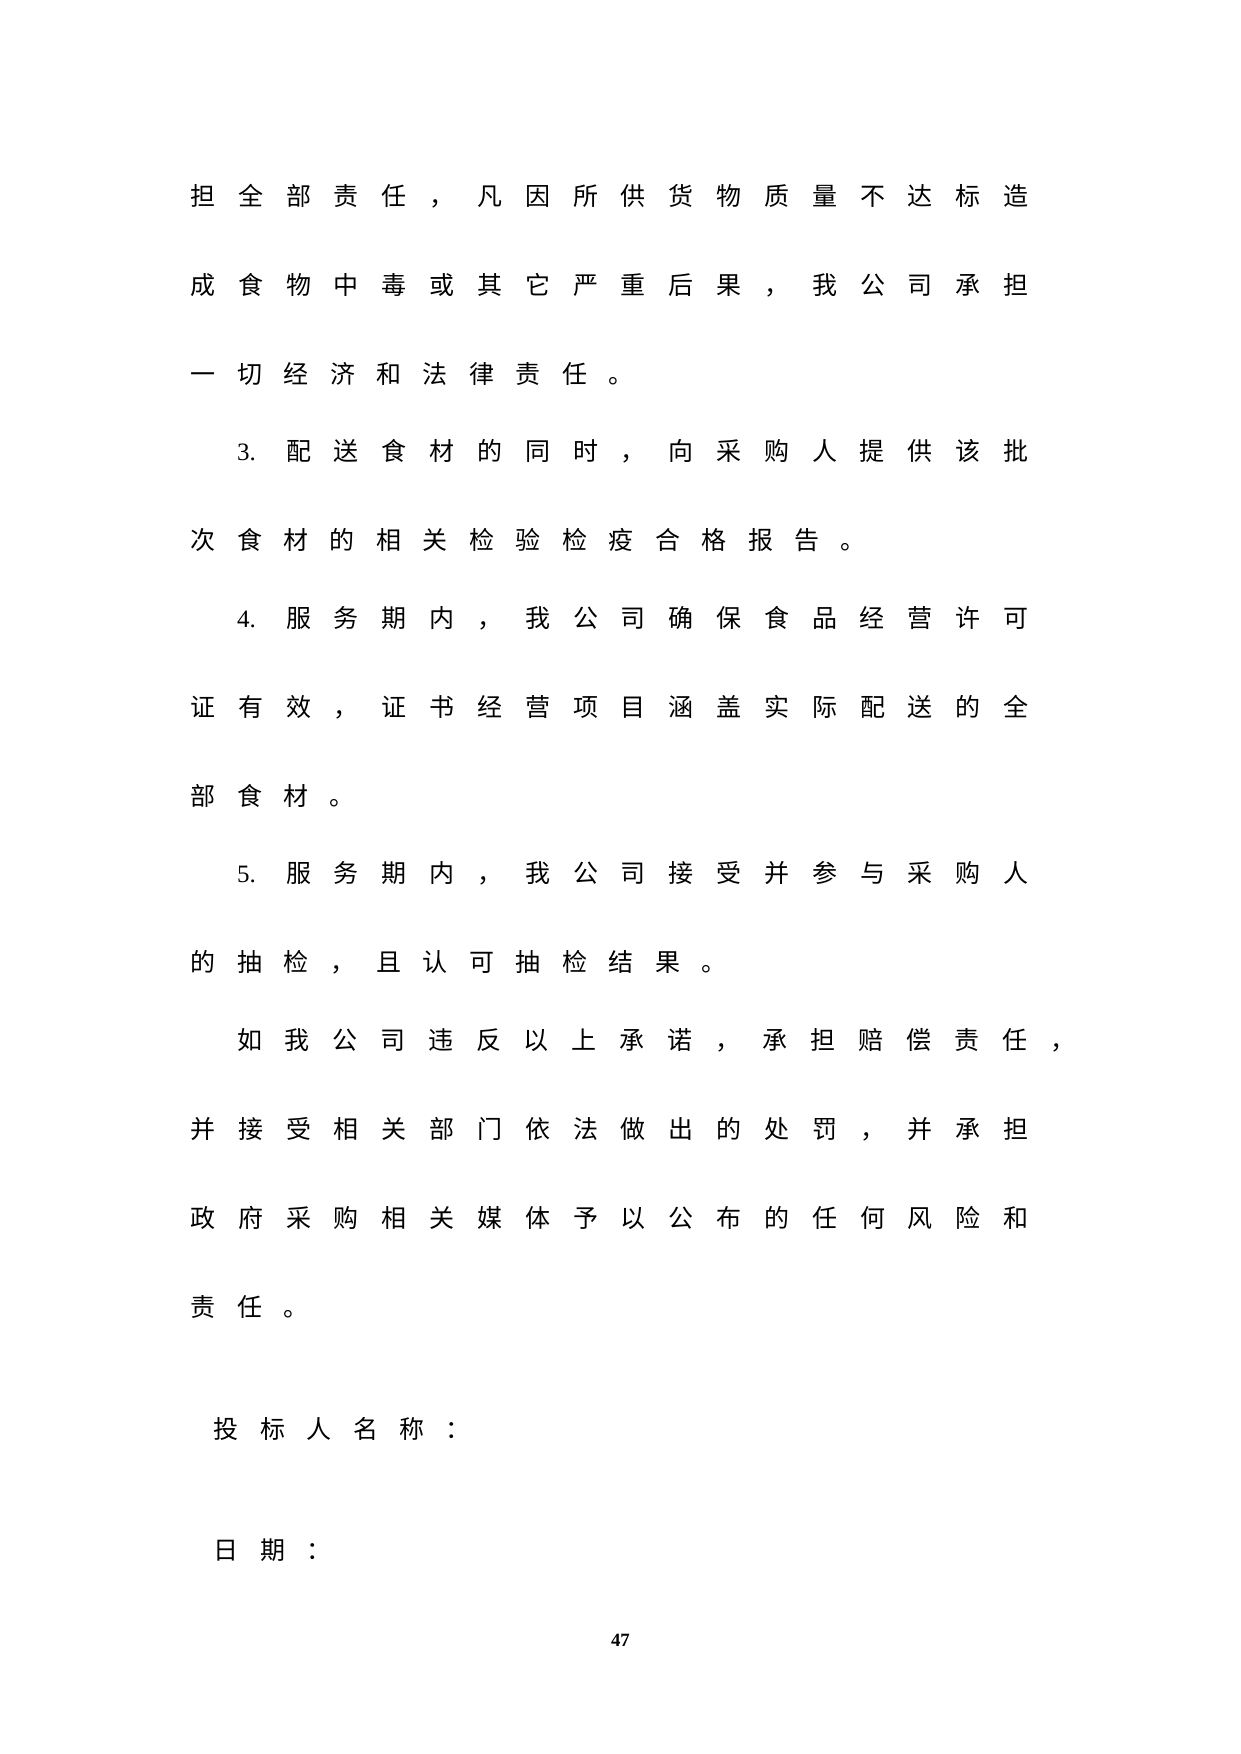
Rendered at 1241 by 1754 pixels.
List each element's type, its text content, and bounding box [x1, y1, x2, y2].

text 如我公司违反以上承诺，承担赔偿责任，并接受相关部门依法做出的处罚，并承担政府采购相关媒体予以公布的任何风险和责任。 [190, 1009, 1050, 1335]
text 3. 配送食材的同时，向采购人提供该批次食材的相关检验检疫合格报告。 [190, 420, 1050, 568]
text 日期： [190, 1519, 1041, 1578]
text 4. 服务期内，我公司确保食品经营许可证有效，证书经营项目涵盖实际配送的全部食材。 [190, 587, 1050, 824]
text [190, 164, 1050, 402]
text 5. 服务期内，我公司接受并参与采购人的抽检，且认可抽检结果。 [190, 842, 1050, 991]
text 投标人名称： [190, 1398, 1041, 1457]
